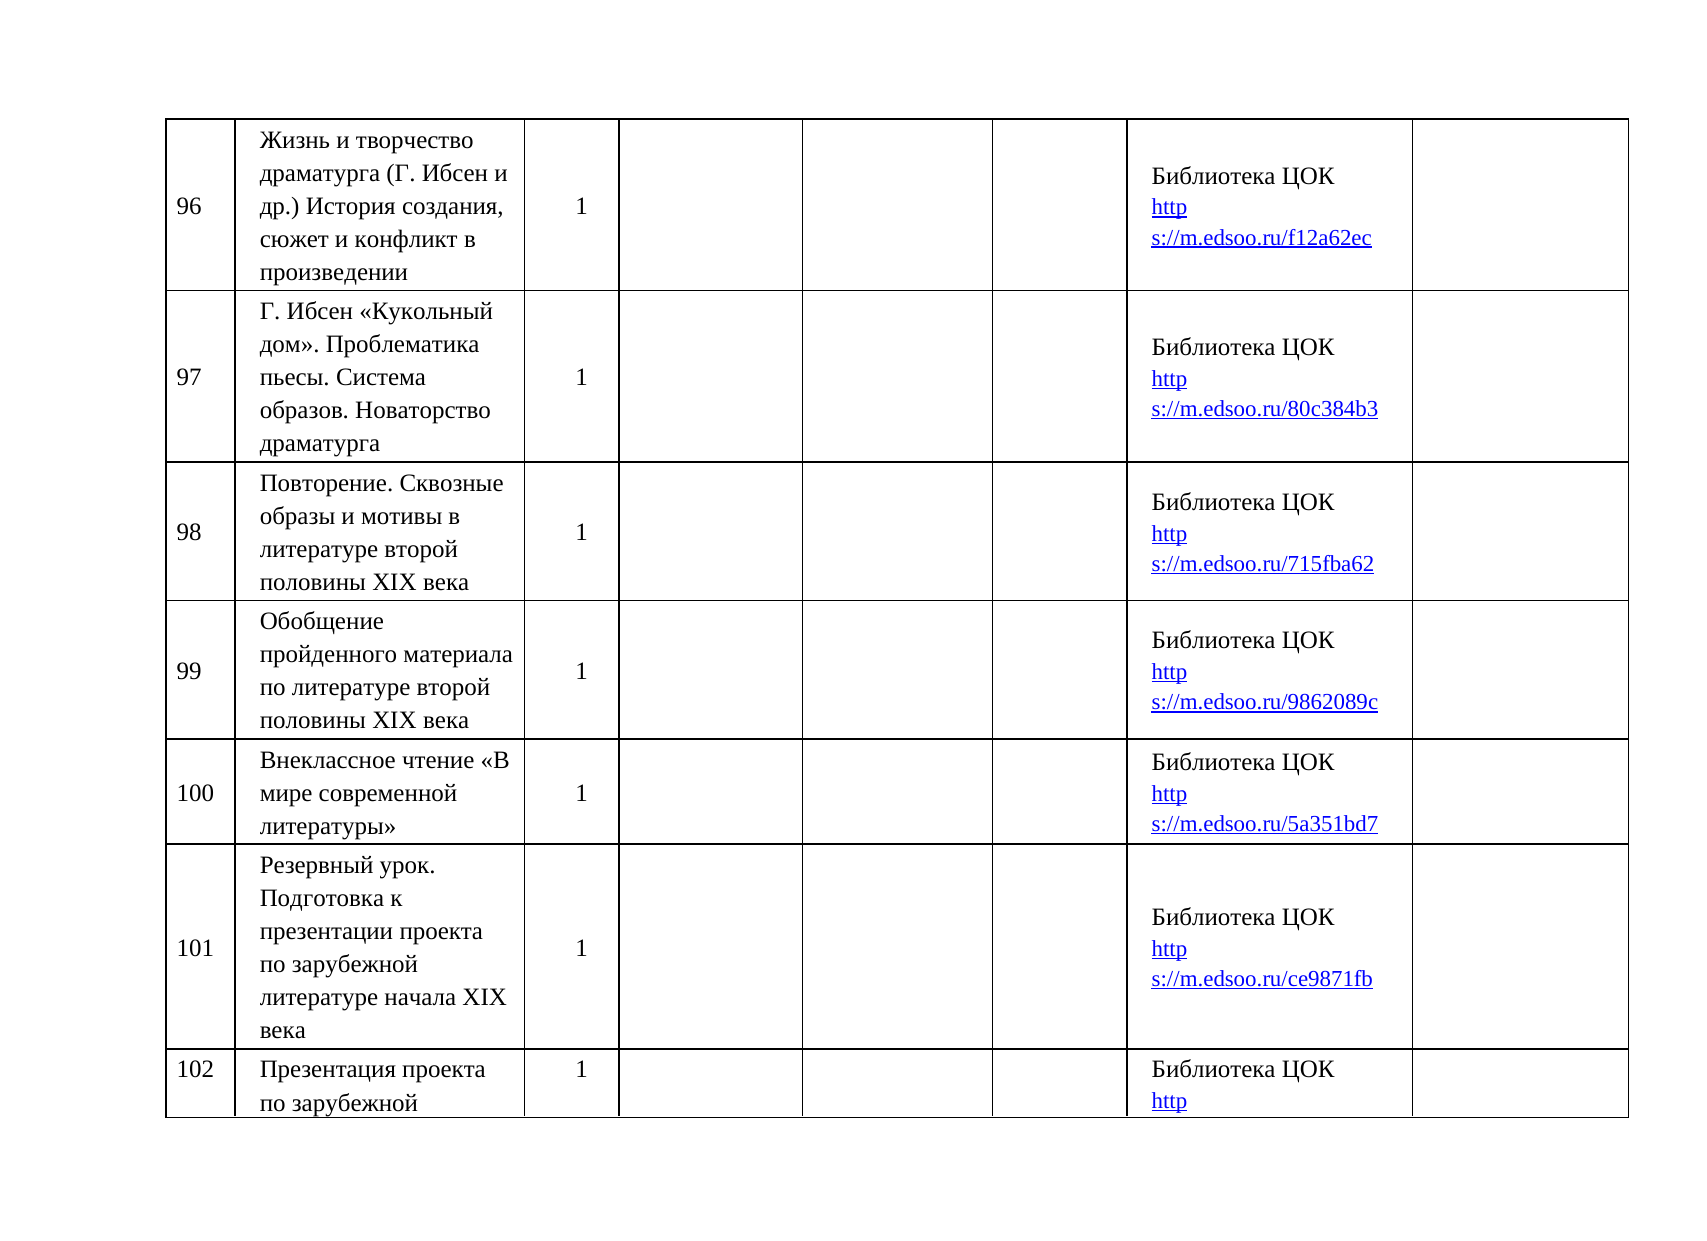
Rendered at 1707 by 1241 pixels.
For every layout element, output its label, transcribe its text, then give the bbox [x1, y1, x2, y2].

table_cell [620, 601, 802, 738]
table_cell [803, 845, 992, 1048]
table_cell [1413, 463, 1628, 599]
table_cell 1 [525, 740, 618, 843]
table_cell [1413, 601, 1628, 738]
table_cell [1128, 1050, 1412, 1116]
table_cell 97 [167, 291, 234, 461]
table_cell Жизнь и творчество драматурга (Г. Ибсен и др.) История создания, сюжет и конфликт в произведении [236, 120, 524, 289]
table_cell 1 [525, 120, 618, 289]
table_cell 100 [167, 740, 234, 843]
table_cell [803, 1050, 992, 1116]
table_cell [803, 740, 992, 843]
table_cell 1 [525, 291, 618, 461]
table_cell [620, 463, 802, 599]
table_cell [803, 463, 992, 599]
table_cell 98 [167, 463, 234, 599]
table_cell [620, 845, 802, 1048]
table_cell 1 [525, 601, 618, 738]
table_cell Г. Ибсен «Кукольный дом». Проблематика пьесы. Система образов. Новаторство драматурга [236, 291, 524, 461]
table_cell [993, 291, 1126, 461]
table_cell Библиотека ЦОК https://m.edsoo.ru/5a351bd7 [1128, 740, 1412, 843]
table_cell Библиотека ЦОК https://m.edsoo.ru/ce9871fb [1128, 845, 1412, 1048]
table_cell 1 [525, 1050, 618, 1116]
table_cell Внеклассное чтение «В мире современной литературы» [236, 740, 524, 843]
table_cell 101 [167, 845, 234, 1048]
table_cell [1413, 1050, 1628, 1116]
table_cell [993, 845, 1126, 1048]
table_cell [236, 1050, 524, 1116]
table_cell [803, 291, 992, 461]
table_cell 102 [167, 1050, 234, 1116]
table_cell Библиотека ЦОК https://m.edsoo.ru/9862089c [1128, 601, 1412, 738]
table_cell Библиотека ЦОК https://m.edsoo.ru/715fba62 [1128, 463, 1412, 599]
table_cell [1413, 740, 1628, 843]
table_cell [803, 601, 992, 738]
table_cell [993, 740, 1126, 843]
table_cell Резервный урок. Подготовка к презентации проекта по зарубежной литературе начала ХIХ века [236, 845, 524, 1048]
table_cell [620, 291, 802, 461]
table_cell [1413, 120, 1628, 289]
table_cell Обобщение пройденного материала по литературе второй половины XIX века [236, 601, 524, 738]
table_cell [993, 120, 1126, 289]
table_cell [993, 1050, 1126, 1116]
table_cell [993, 463, 1126, 599]
table_cell 96 [167, 120, 234, 289]
table_cell Повторение. Сквозные образы и мотивы в литературе второй половины XIX века [236, 463, 524, 599]
table_cell 99 [167, 601, 234, 738]
table_cell Библиотека ЦОК https://m.edsoo.ru/80c384b3 [1128, 291, 1412, 461]
table_cell [803, 120, 992, 289]
table_cell [1413, 845, 1628, 1048]
table_cell [1413, 291, 1628, 461]
table_cell 1 [525, 845, 618, 1048]
table_cell 1 [525, 463, 618, 599]
table_cell [620, 1050, 802, 1116]
table_cell [620, 120, 802, 289]
table_cell [620, 740, 802, 843]
table_cell [993, 601, 1126, 738]
table_cell Библиотека ЦОК https://m.edsoo.ru/f12a62ec [1128, 120, 1412, 289]
